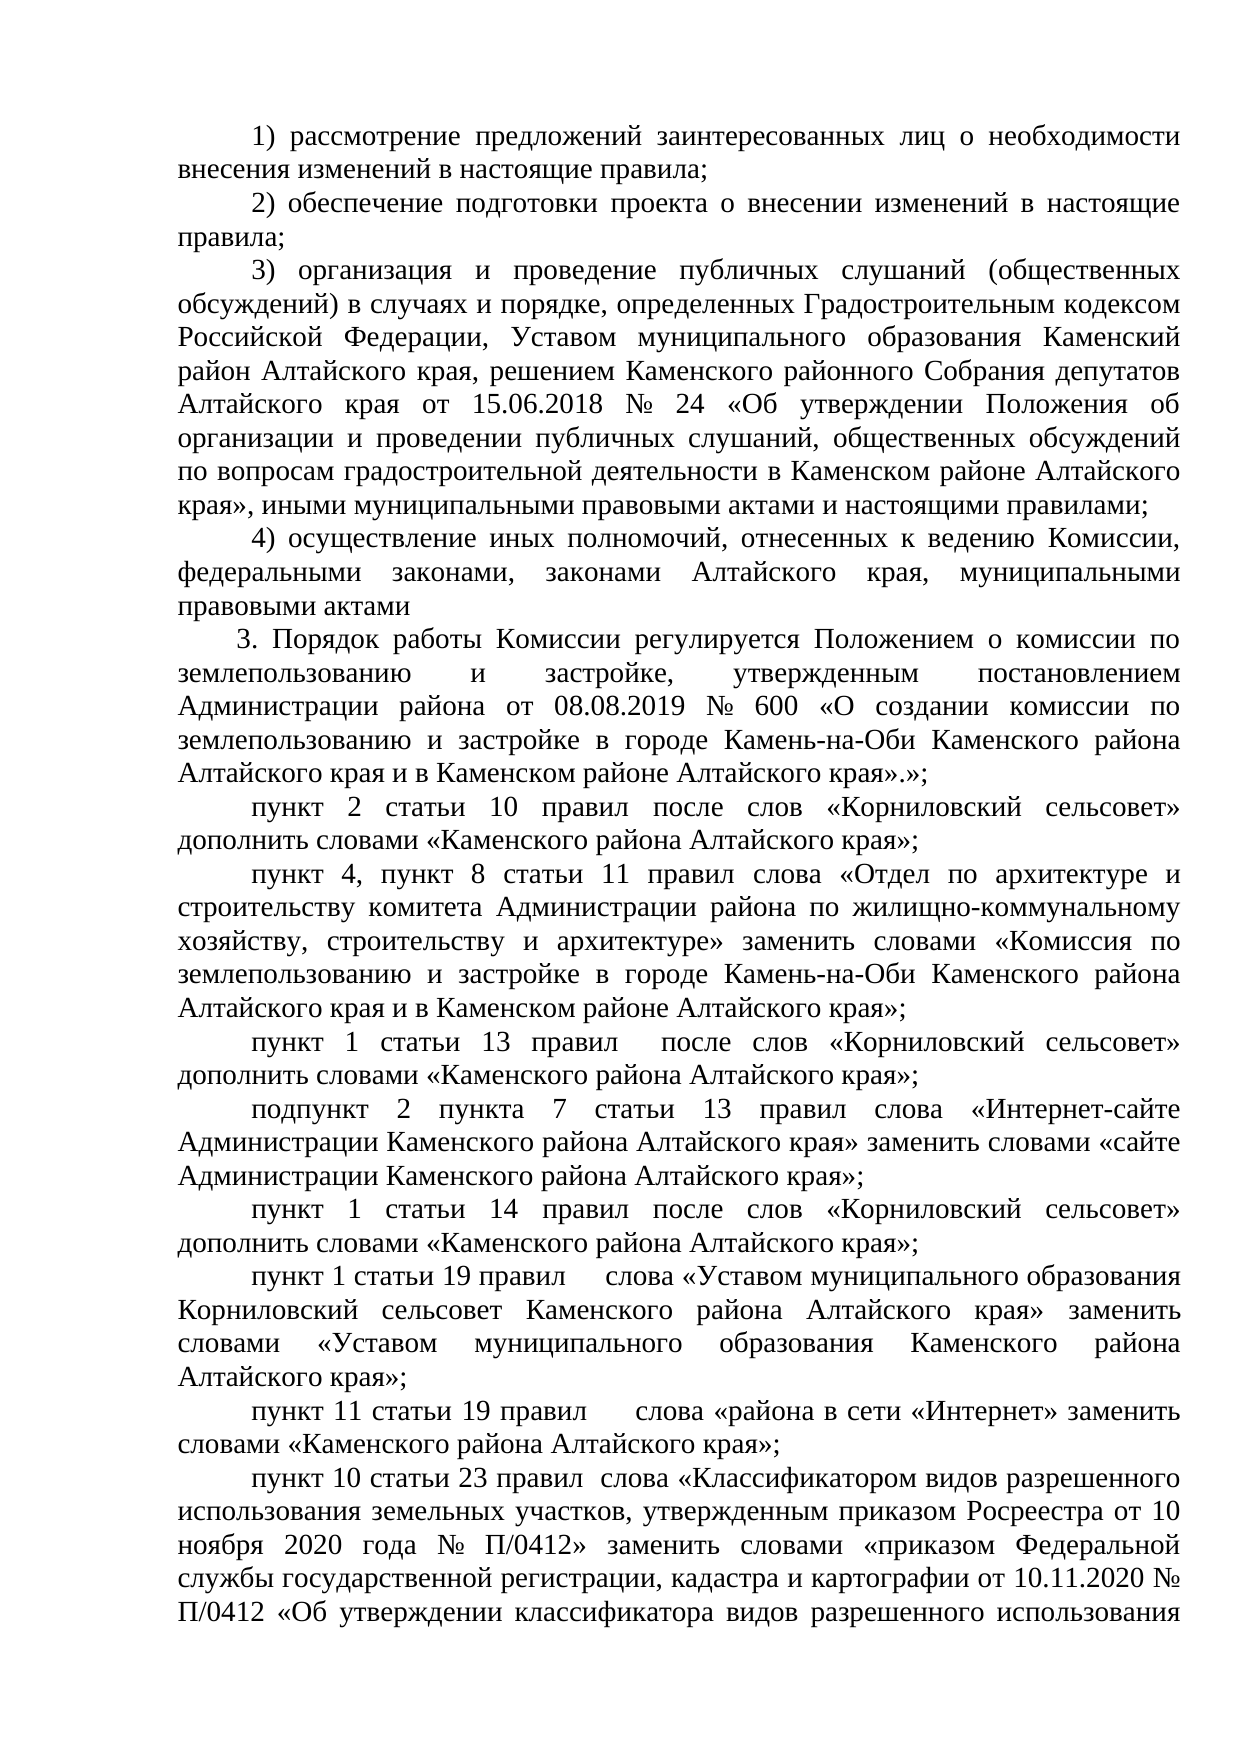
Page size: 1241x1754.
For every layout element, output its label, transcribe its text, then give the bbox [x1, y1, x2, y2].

text подпункт 2 пункта 7 статьи 13 правил слова «Интернет-сайте Администрации Каменского района Алтайского края» заменить словами «сайте Администрации Каменского района Алтайского края»; [177, 1091, 1181, 1191]
text пункт 1 статьи 14 правил после слов «Корниловский сельсовет» дополнить словами «Каменского района Алтайского края»; [177, 1191, 1181, 1258]
text 3) организация и проведение публичных слушаний (общественных обсуждений) в случаях и порядке, определенных Градостроительным кодексом Российской Федерации, Уставом муниципального образования Каменский район Алтайского края, решением Каменского районного Собрания депутатов Алтайского края от 15.06.2018 № 24 «Об утверждении Положения об организации и проведении публичных слушаний, общественных обсуждений по вопросам градостроительной деятельности в Каменском районе Алтайского края», иными муниципальными правовыми актами и настоящими правилами; [177, 252, 1181, 521]
text пункт 2 статьи 10 правил после слов «Корниловский сельсовет» дополнить словами «Каменского района Алтайского края»; [177, 789, 1181, 856]
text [177, 1460, 1181, 1627]
text 3. Порядок работы Комиссии регулируется Положением о комиссии по землепользованию и застройке, утвержденным постановлением Администрации района от 08.08.2019 № 600 «О создании комиссии по землепользованию и застройке в городе Камень-на-Оби Каменского района Алтайского края и в Каменском районе Алтайского края».»; [177, 621, 1181, 789]
text 2) обеспечение подготовки проекта о внесении изменений в настоящие правила; [177, 185, 1181, 252]
text пункт 1 статьи 13 правил после слов «Корниловский сельсовет» дополнить словами «Каменского района Алтайского края»; [177, 1024, 1181, 1091]
text пункт 1 статьи 19 правил слова «Уставом муниципального образования Корниловский сельсовет Каменского района Алтайского края» заменить словами «Уставом муниципального образования Каменского района Алтайского края»; [177, 1258, 1181, 1393]
text 1) рассмотрение предложений заинтересованных лиц о необходимости внесения изменений в настоящие правила; [177, 118, 1181, 185]
text пункт 11 статьи 19 правил слова «района в сети «Интернет» заменить словами «Каменского района Алтайского края»; [177, 1393, 1181, 1460]
text 4) осуществление иных полномочий, отнесенных к ведению Комиссии, федеральными законами, законами Алтайского края, муниципальными правовыми актами [177, 521, 1181, 621]
text пункт 4, пункт 8 статьи 11 правил слова «Отдел по архитектуре и строительству комитета Администрации района по жилищно-коммунальному хозяйству, строительству и архитектуре» заменить словами «Комиссия по землепользованию и застройке в городе Камень-на-Оби Каменского района Алтайского края и в Каменском районе Алтайского края»; [177, 856, 1181, 1024]
